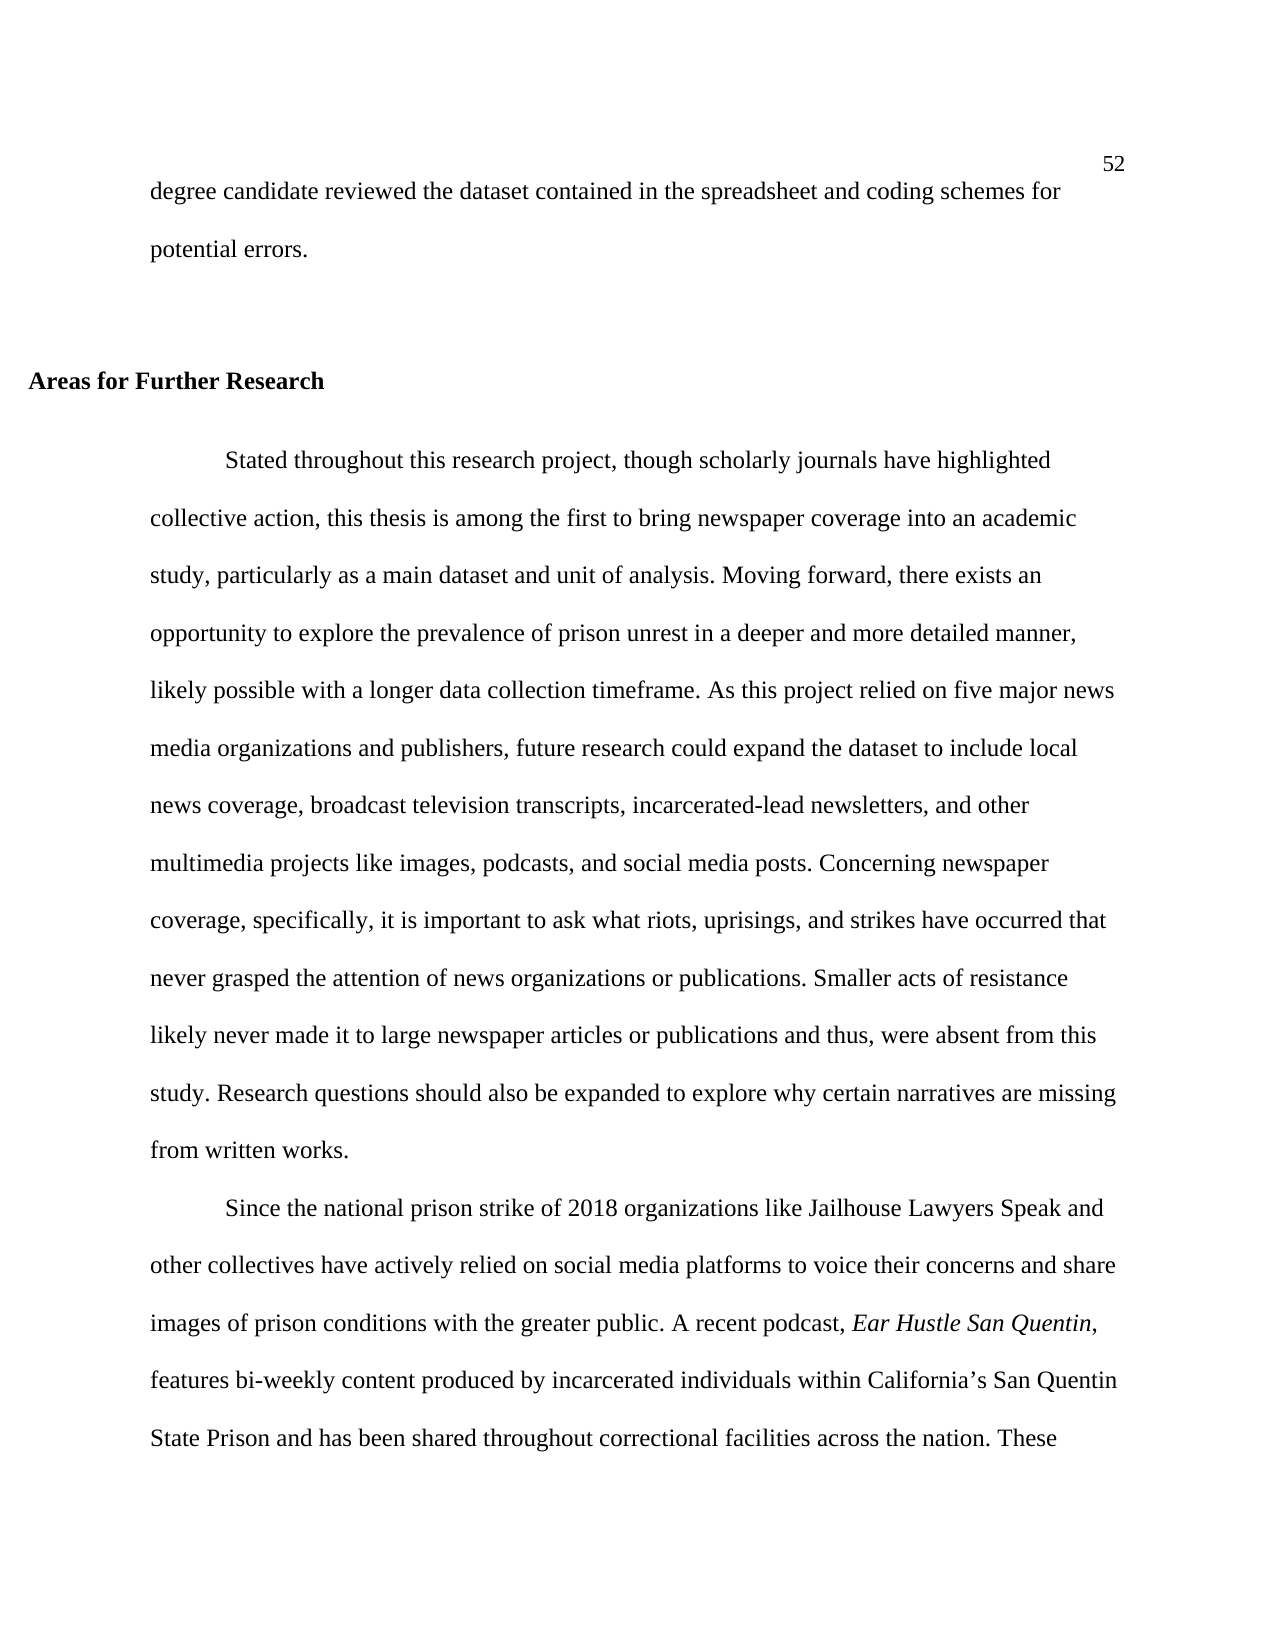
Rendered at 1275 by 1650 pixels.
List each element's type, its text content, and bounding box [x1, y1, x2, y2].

subtitle Areas for Further Research [28, 366, 1125, 395]
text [150, 176, 1125, 263]
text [150, 1193, 1125, 1451]
text Stated throughout this research project, though scholarly journals have highlighted collective action, this thesis is among the first to bring newspaper coverage into an academic study, particularly as a main dataset and unit of analysis. Moving forward, there exists an opportunity to explore the prevalence of prison unrest in a deeper and more detailed manner, likely possible with a longer data collection timeframe. As this project relied on five major news media organizations and publishers, future research could expand the dataset to include local news coverage, broadcast television transcripts, incarcerated-lead newsletters, and other multimedia projects like images, podcasts, and social media posts. Concerning newspaper coverage, specifically, it is important to ask what riots, uprisings, and strikes have occurred that never grasped the attention of news organizations or publications. Smaller acts of resistance likely never made it to large newspaper articles or publications and thus, were absent from this study. Research questions should also be expanded to explore why certain narratives are missing from written works. [150, 445, 1125, 1164]
